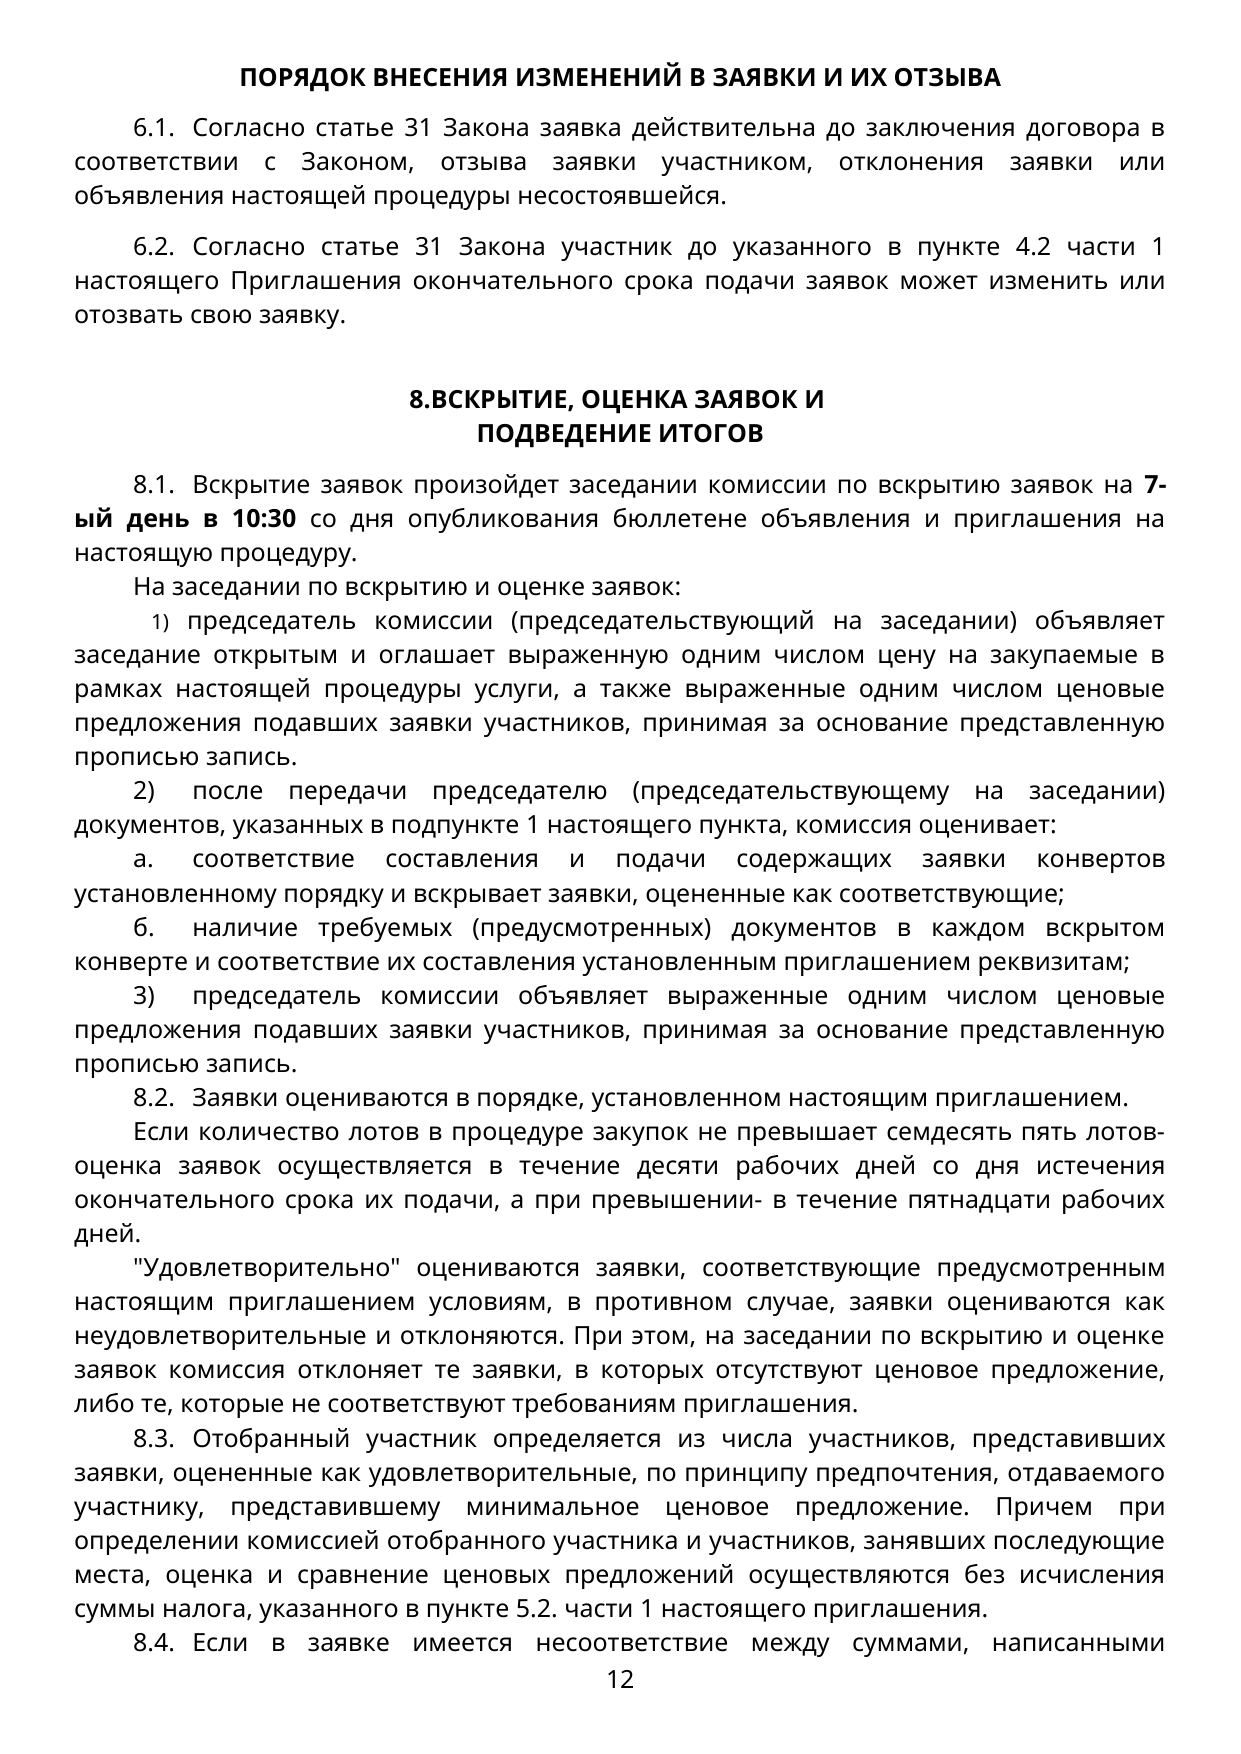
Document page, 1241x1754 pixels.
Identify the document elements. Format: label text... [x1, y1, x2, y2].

text б. наличие требуемых (предусмотренных) документов в каждом вскрытом конверте и соответствие их составления установленным приглашением реквизитам; [74, 909, 1166, 977]
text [74, 1624, 1166, 1659]
text 8.1. Вскрытие заявок произойдет заседании комиссии по вскрытию заявок на 7-ый день в 10:30 со дня опубликования бюллетене объявления и приглашения на настоящую процедуру. [74, 466, 1166, 569]
text 1) председатель комиссии (председательствующий на заседании) объявляет заседание открытым и оглашает выраженную одним числом цену на закупаемые в рамках настоящей процедуры услуги, а также выраженные одним числом ценовые предложения подавших заявки участников, принимая за основание представленную прописью запись. [74, 603, 1166, 773]
text 8.2. Заявки оцениваются в порядке, установленном настоящим приглашением. [74, 1079, 1166, 1114]
text 6.1. Согласно статье 31 Закона заявка действительна до заключения договора в соответствии с Законом, отзыва заявки участником, отклонения заявки или объявления настоящей процедуры несостоявшейся. [74, 110, 1166, 212]
text 8.3. Отобранный участник определяется из числа участников, представивших заявки, оцененные как удовлетворительные, по принципу предпочтения, отдаваемого участнику, представившему минимальное ценовое предложение. Причем при определении комиссией отобранного участника и участников, занявших последующие места, оценка и сравнение ценовых предложений осуществляются без исчисления суммы налога, указанного в пункте 5.2. части 1 настоящего приглашения. [74, 1420, 1166, 1624]
text На заседании по вскрытию и оценке заявок: [74, 569, 1166, 603]
text а. соответствие составления и подачи содержащих заявки конвертов установленному порядку и вскрывает заявки, оцененные как соответствующие; [74, 841, 1166, 909]
text Если количество лотов в процедуре закупок не превышает семдесять пять лотов- оценка заявок осуществляется в течение десяти рабочих дней со дня истечения окончательного срока их подачи, а при превышении- в течение пятнадцати рабочих дней. [74, 1114, 1166, 1250]
text 2) после передачи председателю (председательствующему на заседании) документов, указанных в подпункте 1 настоящего пункта, комиссия оценивает: [74, 773, 1166, 841]
text "Удовлетворительно" оцениваются заявки, соответствующие предусмотренным настоящим приглашением условиям, в противном случае, заявки оцениваются как неудовлетворительные и отклоняются. При этом, на заседании по вскрытию и оценке заявок комиссия отклоняет те заявки, в которых отсутствуют ценовое предложение, либо те, которые не соответствуют требованиям приглашения. [74, 1250, 1166, 1420]
text 6.2. Согласно статье 31 Закона участник до указанного в пункте 4.2 части 1 настоящего Приглашения окончательного срока подачи заявок может изменить или отозвать свою заявку. [74, 229, 1166, 331]
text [133, 59, 1108, 93]
text 3) председатель комиссии объявляет выраженные одним числом ценовые предложения подавших заявки участников, принимая за основание представленную прописью запись. [74, 977, 1166, 1079]
text 8.ВСКРЫТИЕ, ОЦЕНКА ЗАЯВОК И ПОДВЕДЕНИЕ ИТОГОВ [74, 382, 1166, 450]
